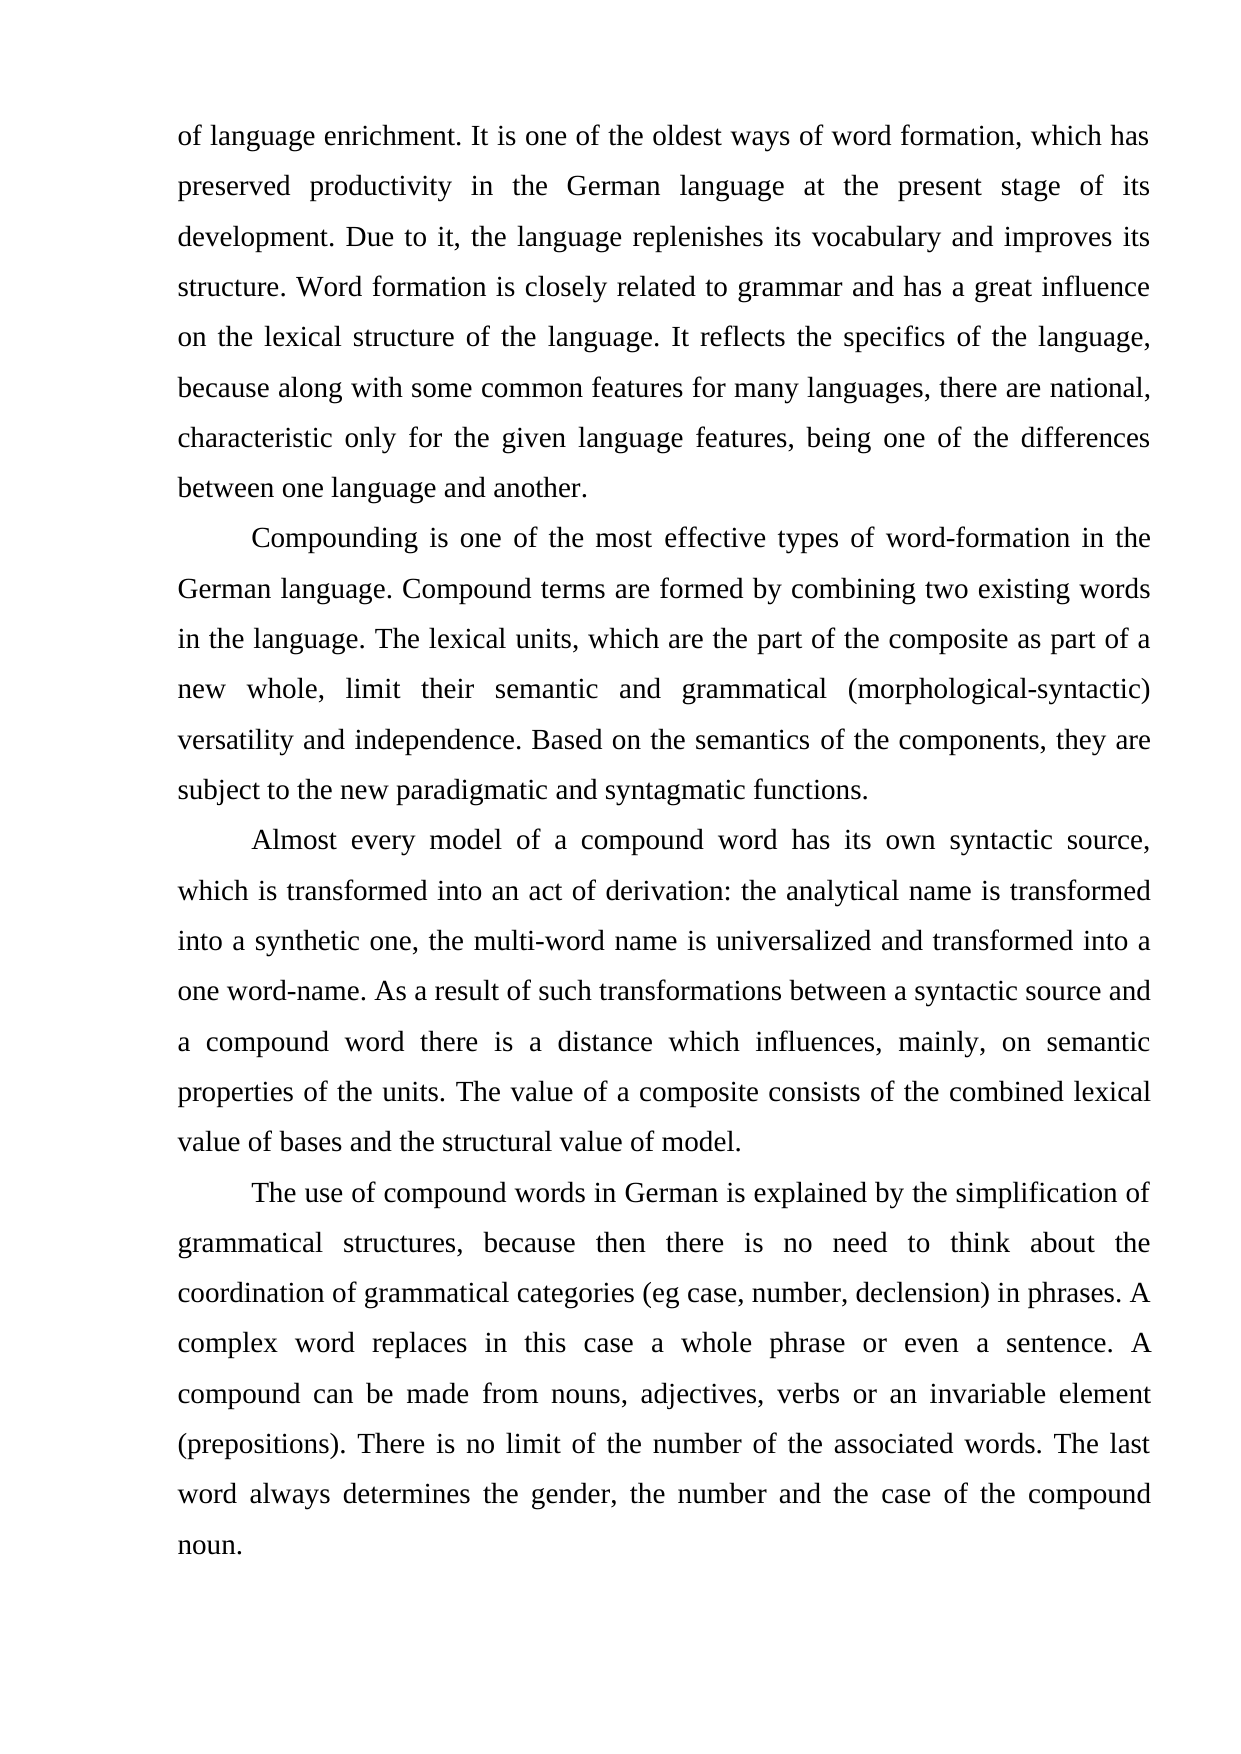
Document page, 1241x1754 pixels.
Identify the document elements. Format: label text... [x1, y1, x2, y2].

text Compounding is one of the most effective types of word-formation in the German language. Compound terms are formed by combining two existing words in the language. The lexical units, which are the part of the composite as part of a new whole, limit their semantic and grammatical (morphological-syntactic) versatility and independence. Based on the semantics ​​of the components, they are subject to the new paradigmatic and syntagmatic functions. [177, 521, 1152, 806]
text The use of compound words in German is explained by the simplification of grammatical structures, because then there is no need to think about the coordination of grammatical categories (eg case, number, declension) in phrases. A complex word replaces in this case a whole phrase or even a sentence. A compound can be made from nouns, adjectives, verbs or an invariable element (prepositions). There is no limit of the number of the associated words. The last word always determines the gender, the number and the case of the compound noun. [177, 1175, 1152, 1560]
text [177, 118, 1152, 504]
text Almost every model of a compound word has its own syntactic source, which is transformed into an act of derivation: the analytical name is transformed into a synthetic one, the multi-word name is universalized and transformed into a one word-name. As a result of such transformations between a syntactic source and a compound word there is a distance which influences, mainly, on semantic properties of the units. The value of a composite consists of the combined lexical value of bases and the structural value of model. [177, 822, 1152, 1158]
